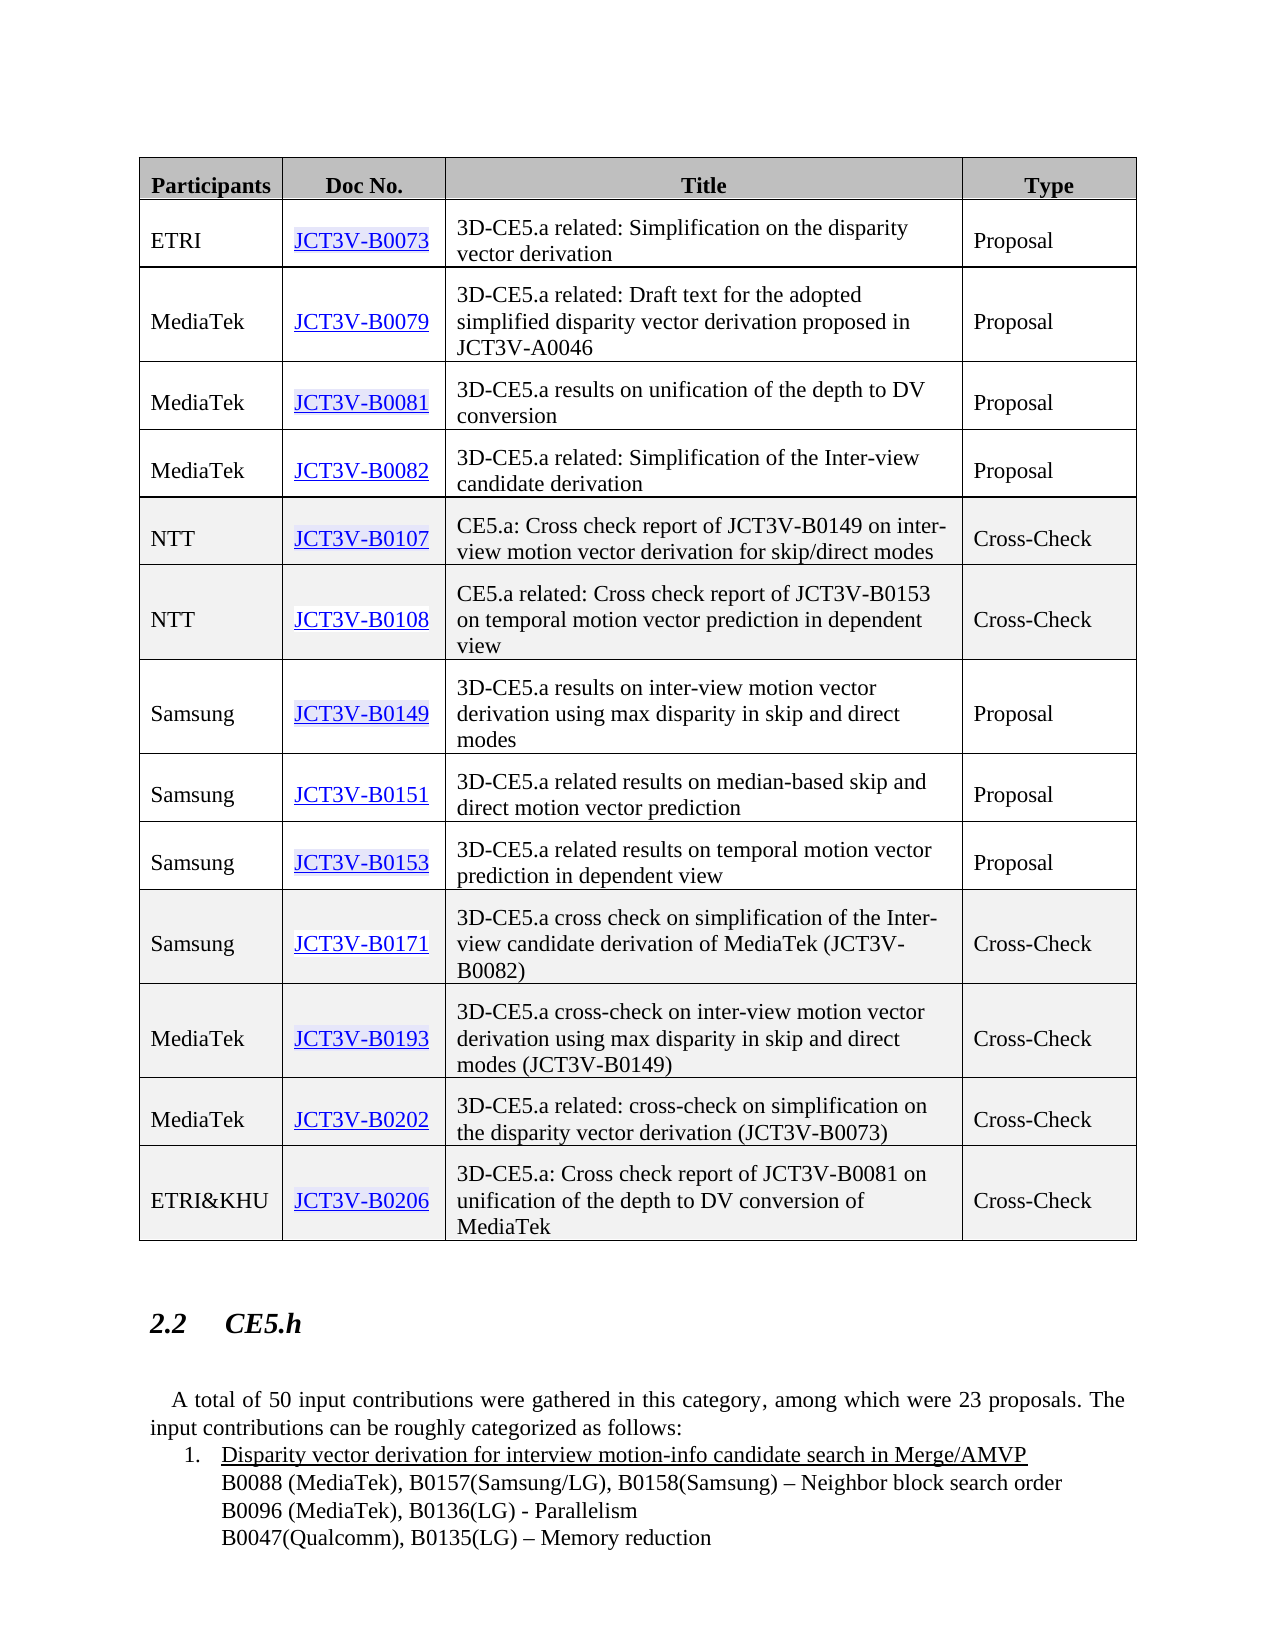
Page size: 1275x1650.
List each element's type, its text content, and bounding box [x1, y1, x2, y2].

table_cell MediaTek [140, 1078, 282, 1145]
table_cell JCT3V-B0073 [283, 200, 445, 266]
table_cell ETRI [140, 200, 282, 266]
table_cell 3D-CE5.a cross-check on inter-view motion vector derivation using max disparity in skip and direct modes (JCT3V-B0149) [446, 984, 962, 1077]
table_cell NTT [140, 565, 282, 659]
table_cell Proposal [963, 822, 1136, 889]
table_cell 3D-CE5.a related: Draft text for the adopted simplified disparity vector derivation proposed in JCT3V-A0046 [446, 268, 962, 361]
table_cell Cross-Check [963, 1146, 1136, 1239]
table_cell 3D-CE5.a related results on median-based skip and direct motion vector prediction [446, 754, 962, 821]
table_cell Proposal [963, 660, 1136, 753]
table_cell ETRI&KHU [140, 1146, 282, 1239]
text B0096 (MediaTek), B0136(LG) - Parallelism [221, 1497, 1125, 1523]
text A total of 50 input contributions were gathered in this category, among which were 23 proposals. The input contributions can be roughly categorized as follows: [150, 1386, 1125, 1440]
table_header Title [446, 158, 962, 198]
table_cell Samsung [140, 822, 282, 889]
text B0088 (MediaTek), B0157(Samsung/LG), B0158(Samsung) – Neighbor block search order [221, 1469, 1125, 1496]
table_cell 3D-CE5.a related results on temporal motion vector prediction in dependent view [446, 822, 962, 889]
table_cell CE5.a: Cross check report of JCT3V-B0149 on inter-view motion vector derivation for skip/direct modes [446, 498, 962, 564]
table_cell JCT3V-B0081 [283, 362, 445, 428]
table_cell 3D-CE5.a results on inter-view motion vector derivation using max disparity in skip and direct modes [446, 660, 962, 753]
table_header Type [963, 158, 1136, 198]
text B0047(Qualcomm), B0135(LG) – Memory reduction [221, 1524, 1125, 1551]
table_cell MediaTek [140, 362, 282, 428]
table_cell JCT3V-B0107 [283, 498, 445, 564]
table_cell CE5.a related: Cross check report of JCT3V-B0153 on temporal motion vector prediction in dependent view [446, 565, 962, 659]
table_cell NTT [140, 498, 282, 564]
table_header Doc No. [283, 158, 445, 198]
table_cell Proposal [963, 362, 1136, 428]
table_cell 3D-CE5.a cross check on simplification of the Inter-view candidate derivation of MediaTek (JCT3V-B0082) [446, 890, 962, 983]
table_cell MediaTek [140, 430, 282, 496]
table_header Participants [140, 158, 282, 198]
table_cell JCT3V-B0108 [283, 565, 445, 659]
table_cell Samsung [140, 890, 282, 983]
table_cell JCT3V-B0079 [283, 268, 445, 361]
list Disparity vector derivation for interview motion-info candidate search in Merge/AMVP [183, 1442, 1125, 1468]
table_cell JCT3V-B0153 [283, 822, 445, 889]
table_cell JCT3V-B0202 [283, 1078, 445, 1145]
subtitle CE5.h [150, 1306, 1125, 1339]
table_cell JCT3V-B0151 [283, 754, 445, 821]
table_cell JCT3V-B0206 [283, 1146, 445, 1239]
table_cell Proposal [963, 268, 1136, 361]
table_cell JCT3V-B0082 [283, 430, 445, 496]
table_cell Proposal [963, 200, 1136, 266]
table_cell MediaTek [140, 268, 282, 361]
table_cell Cross-Check [963, 565, 1136, 659]
table_cell 3D-CE5.a related: cross-check on simplification on the disparity vector derivation (JCT3V-B0073) [446, 1078, 962, 1145]
table_cell Cross-Check [963, 498, 1136, 564]
table_cell Cross-Check [963, 890, 1136, 983]
table_cell MediaTek [140, 984, 282, 1077]
table_cell 3D-CE5.a related: Simplification of the Inter-view candidate derivation [446, 430, 962, 496]
table_cell JCT3V-B0171 [283, 890, 445, 983]
table_cell Proposal [963, 754, 1136, 821]
table_cell 3D-CE5.a: Cross check report of JCT3V-B0081 on unification of the depth to DV conversion of MediaTek [446, 1146, 962, 1239]
table_cell Cross-Check [963, 1078, 1136, 1145]
table_cell Samsung [140, 754, 282, 821]
table_cell Cross-Check [963, 984, 1136, 1077]
table_cell 3D-CE5.a related: Simplification on the disparity vector derivation [446, 200, 962, 266]
table_cell 3D-CE5.a results on unification of the depth to DV conversion [446, 362, 962, 428]
table_cell JCT3V-B0193 [283, 984, 445, 1077]
table_cell Proposal [963, 430, 1136, 496]
table_cell JCT3V-B0149 [283, 660, 445, 753]
table_cell Samsung [140, 660, 282, 753]
